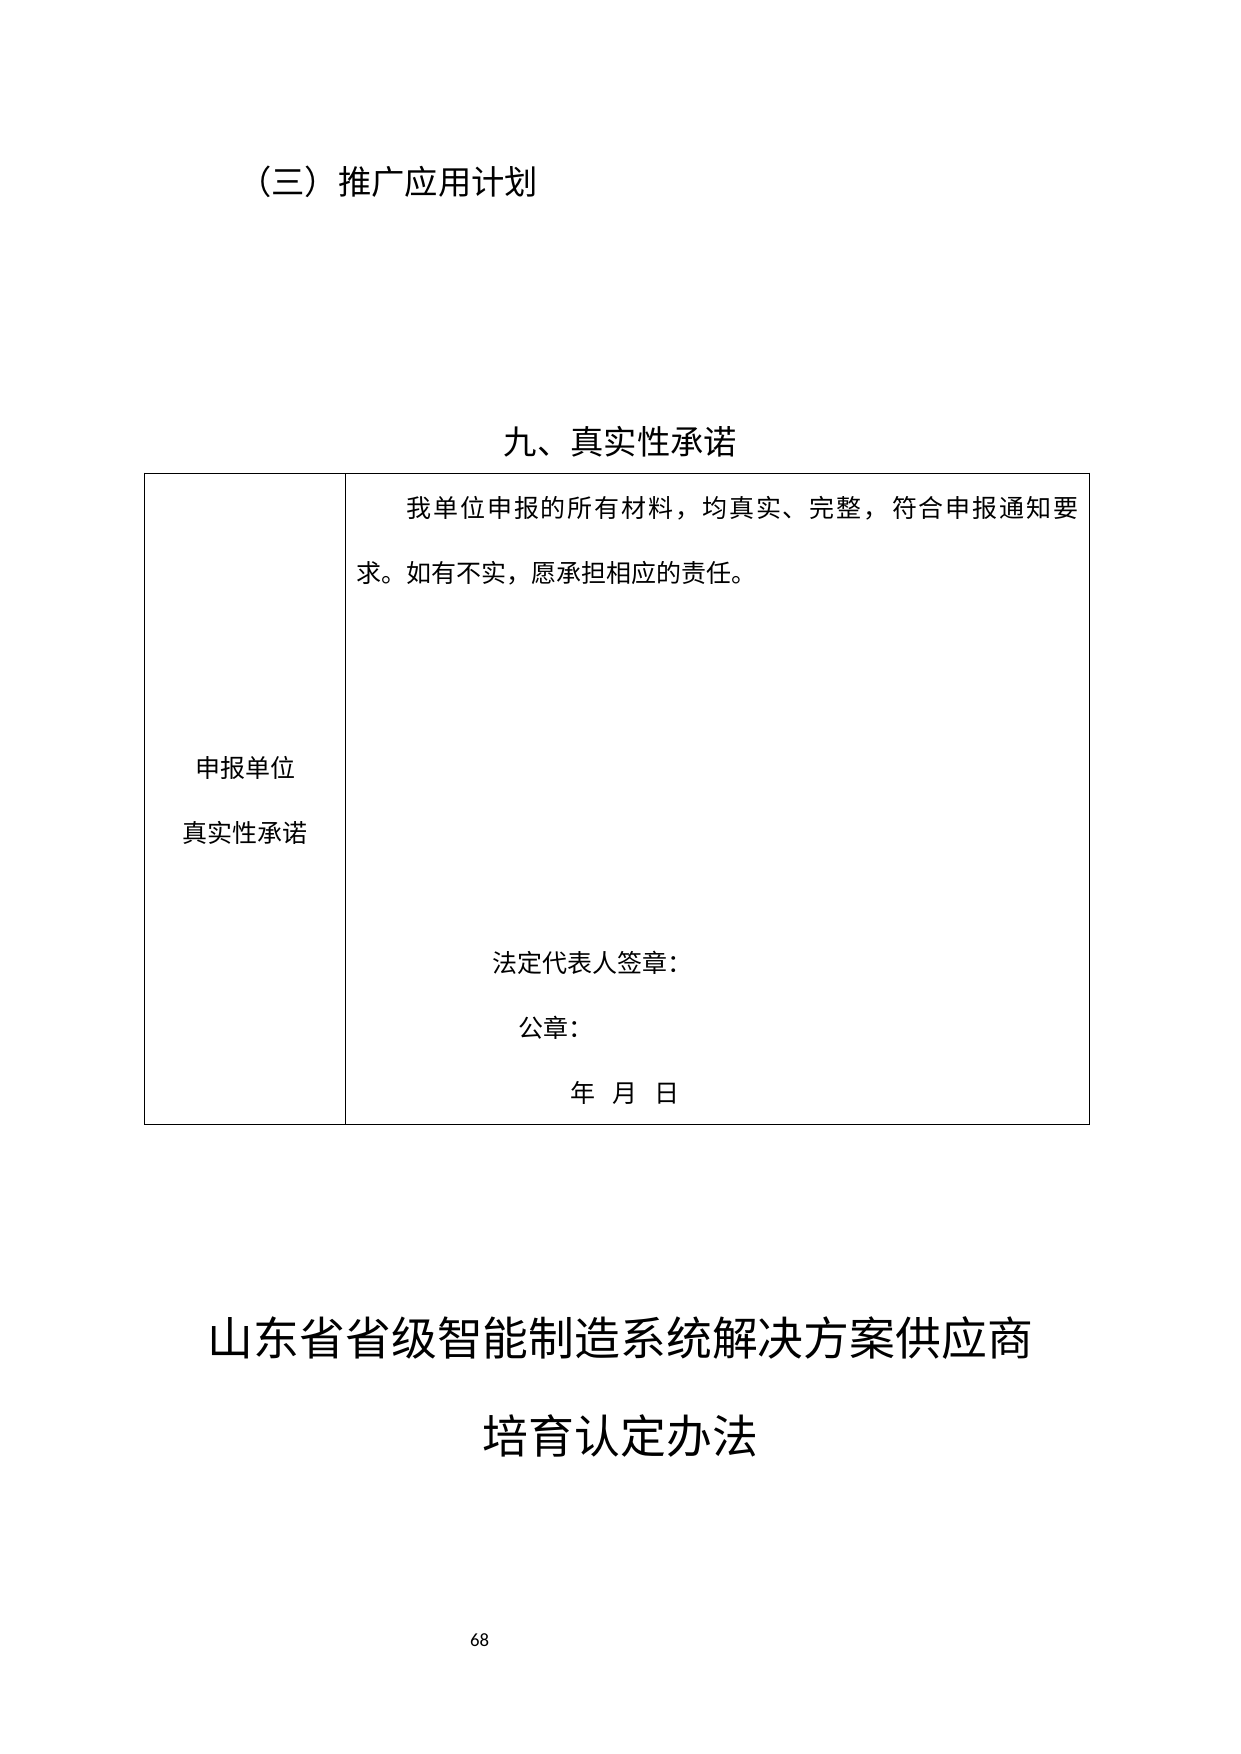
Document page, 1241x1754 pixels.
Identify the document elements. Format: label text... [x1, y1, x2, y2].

text 培育认定办法 [171, 1385, 1069, 1482]
table_header 我单位申报的所有材料，均真实、完整，符合申报通知要求。如有不实，愿承担相应的责任。 法定代表人签章： 公章： 年 月 日 [346, 474, 1089, 1124]
text （三）推广应用计划 [171, 148, 1069, 213]
table_header 申报单位 真实性承诺 [145, 474, 345, 1124]
text 九、真实性承诺 [171, 408, 1069, 473]
text 山东省省级智能制造系统解决方案供应商 [171, 1287, 1069, 1385]
